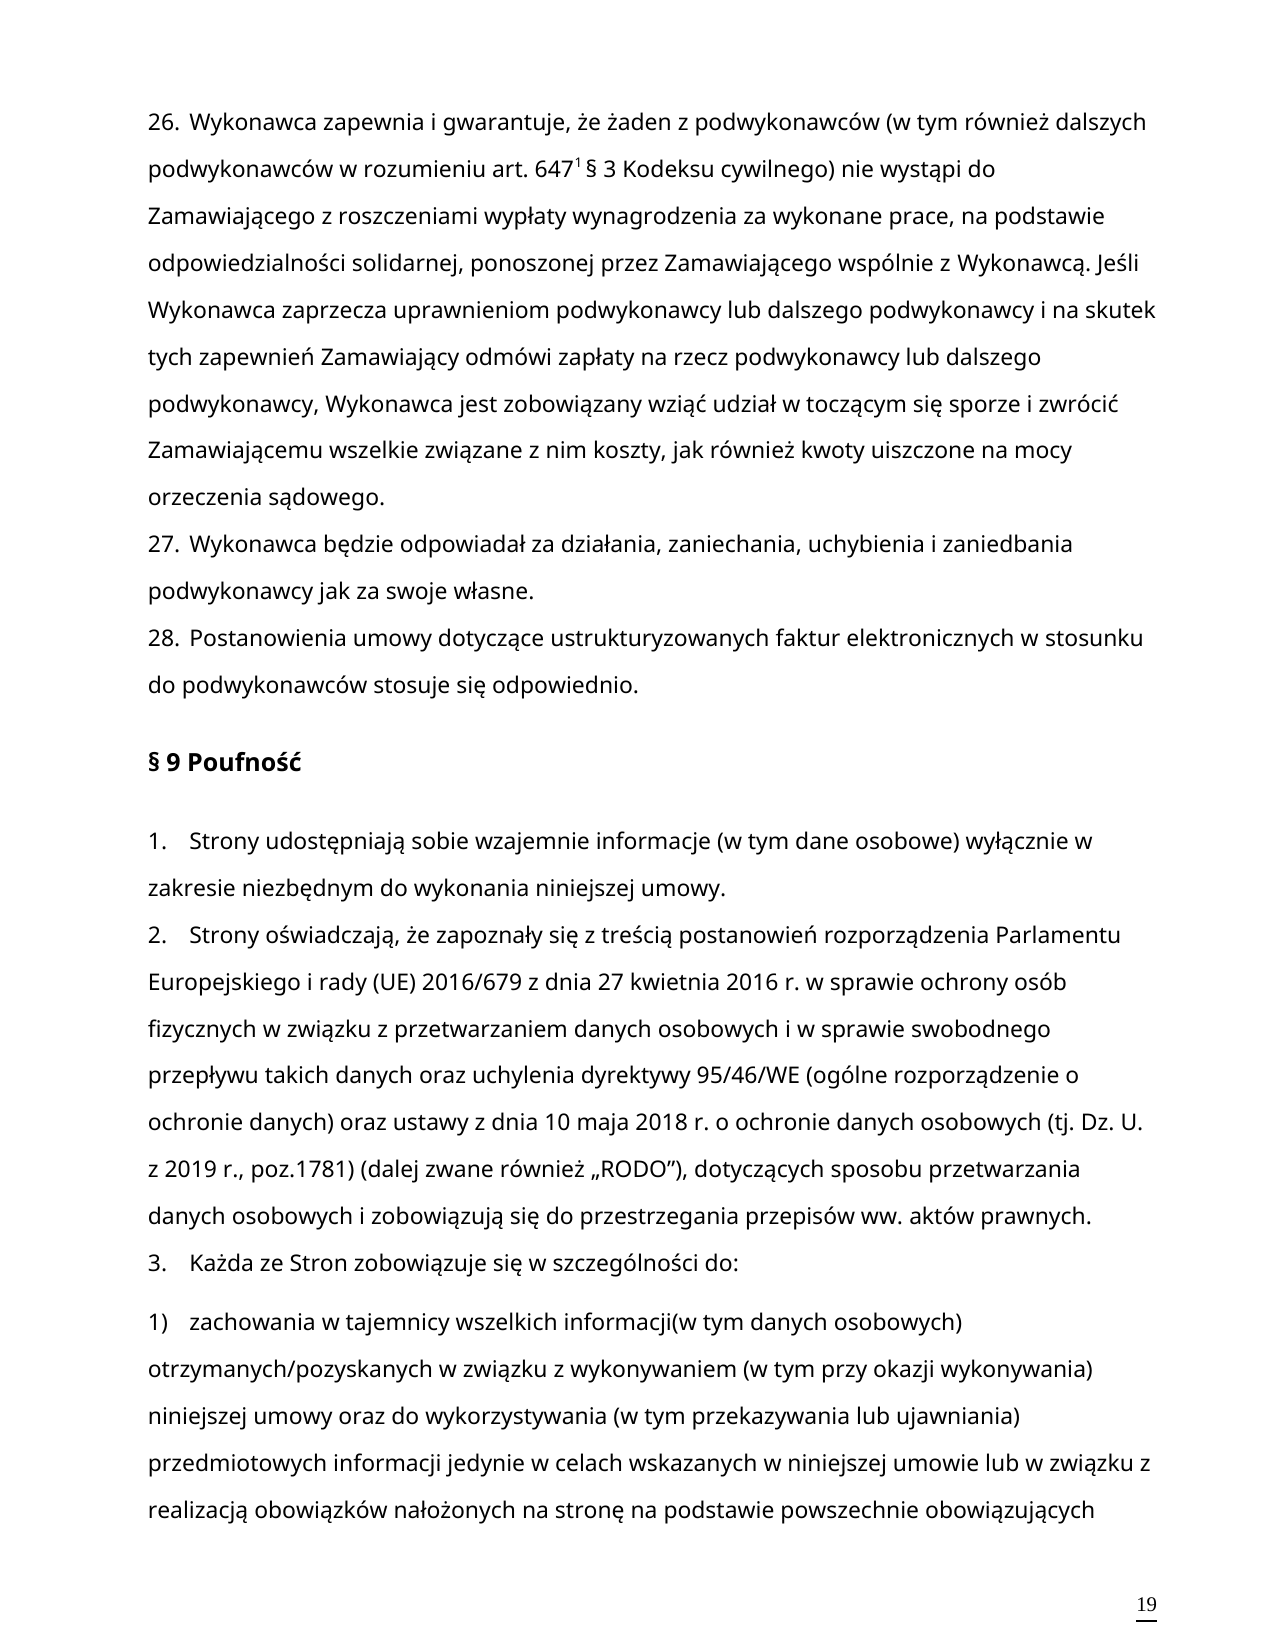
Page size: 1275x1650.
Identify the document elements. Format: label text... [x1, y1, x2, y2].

list Postanowienia umowy dotyczące ustrukturyzowanych faktur elektronicznych w stosunku do podwykonawców stosuje się odpowiednio. [148, 622, 1157, 700]
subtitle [148, 1306, 1157, 1525]
list Wykonawca zapewnia i gwarantuje, że żaden z podwykonawców (w tym również dalszych podwykonawców w rozumieniu art. 6471 § 3 Kodeksu cywilnego) nie wystąpi do Zamawiającego z roszczeniami wypłaty wynagrodzenia za wykonane prace, na podstawie odpowiedzialności solidarnej, ponoszonej przez Zamawiającego wspólnie z Wykonawcą. Jeśli Wykonawca zaprzecza uprawnieniom podwykonawcy lub dalszego podwykonawcy i na skutek tych zapewnień Zamawiający odmówi zapłaty na rzecz podwykonawcy lub dalszego podwykonawcy, Wykonawca jest zobowiązany wziąć udział w toczącym się sporze i zwrócić Zamawiającemu wszelkie związane z nim koszty, jak również kwoty uiszczone na mocy orzeczenia sądowego. [148, 106, 1157, 513]
subtitle Strony oświadczają, że zapoznały się z treścią postanowień rozporządzenia Parlamentu Europejskiego i rady (UE) 2016/679 z dnia 27 kwietnia 2016 r. w sprawie ochrony osób fizycznych w związku z przetwarzaniem danych osobowych i w sprawie swobodnego przepływu takich danych oraz uchylenia dyrektywy 95/46/WE (ogólne rozporządzenie o ochronie danych) oraz ustawy z dnia 10 maja 2018 r. o ochronie danych osobowych (tj. Dz. U. z 2019 r., poz.1781) (dalej zwane również „RODO”), dotyczących sposobu przetwarzania danych osobowych i zobowiązują się do przestrzegania przepisów ww. aktów prawnych. [148, 919, 1157, 1231]
subtitle § 9 Poufność [148, 745, 1157, 779]
subtitle Każda ze Stron zobowiązuje się w szczególności do: [148, 1247, 1157, 1278]
list Wykonawca będzie odpowiadał za działania, zaniechania, uchybienia i zaniedbania podwykonawcy jak za swoje własne. [148, 528, 1157, 606]
subtitle Strony udostępniają sobie wzajemnie informacje (w tym dane osobowe) wyłącznie w zakresie niezbędnym do wykonania niniejszej umowy. [148, 825, 1157, 903]
